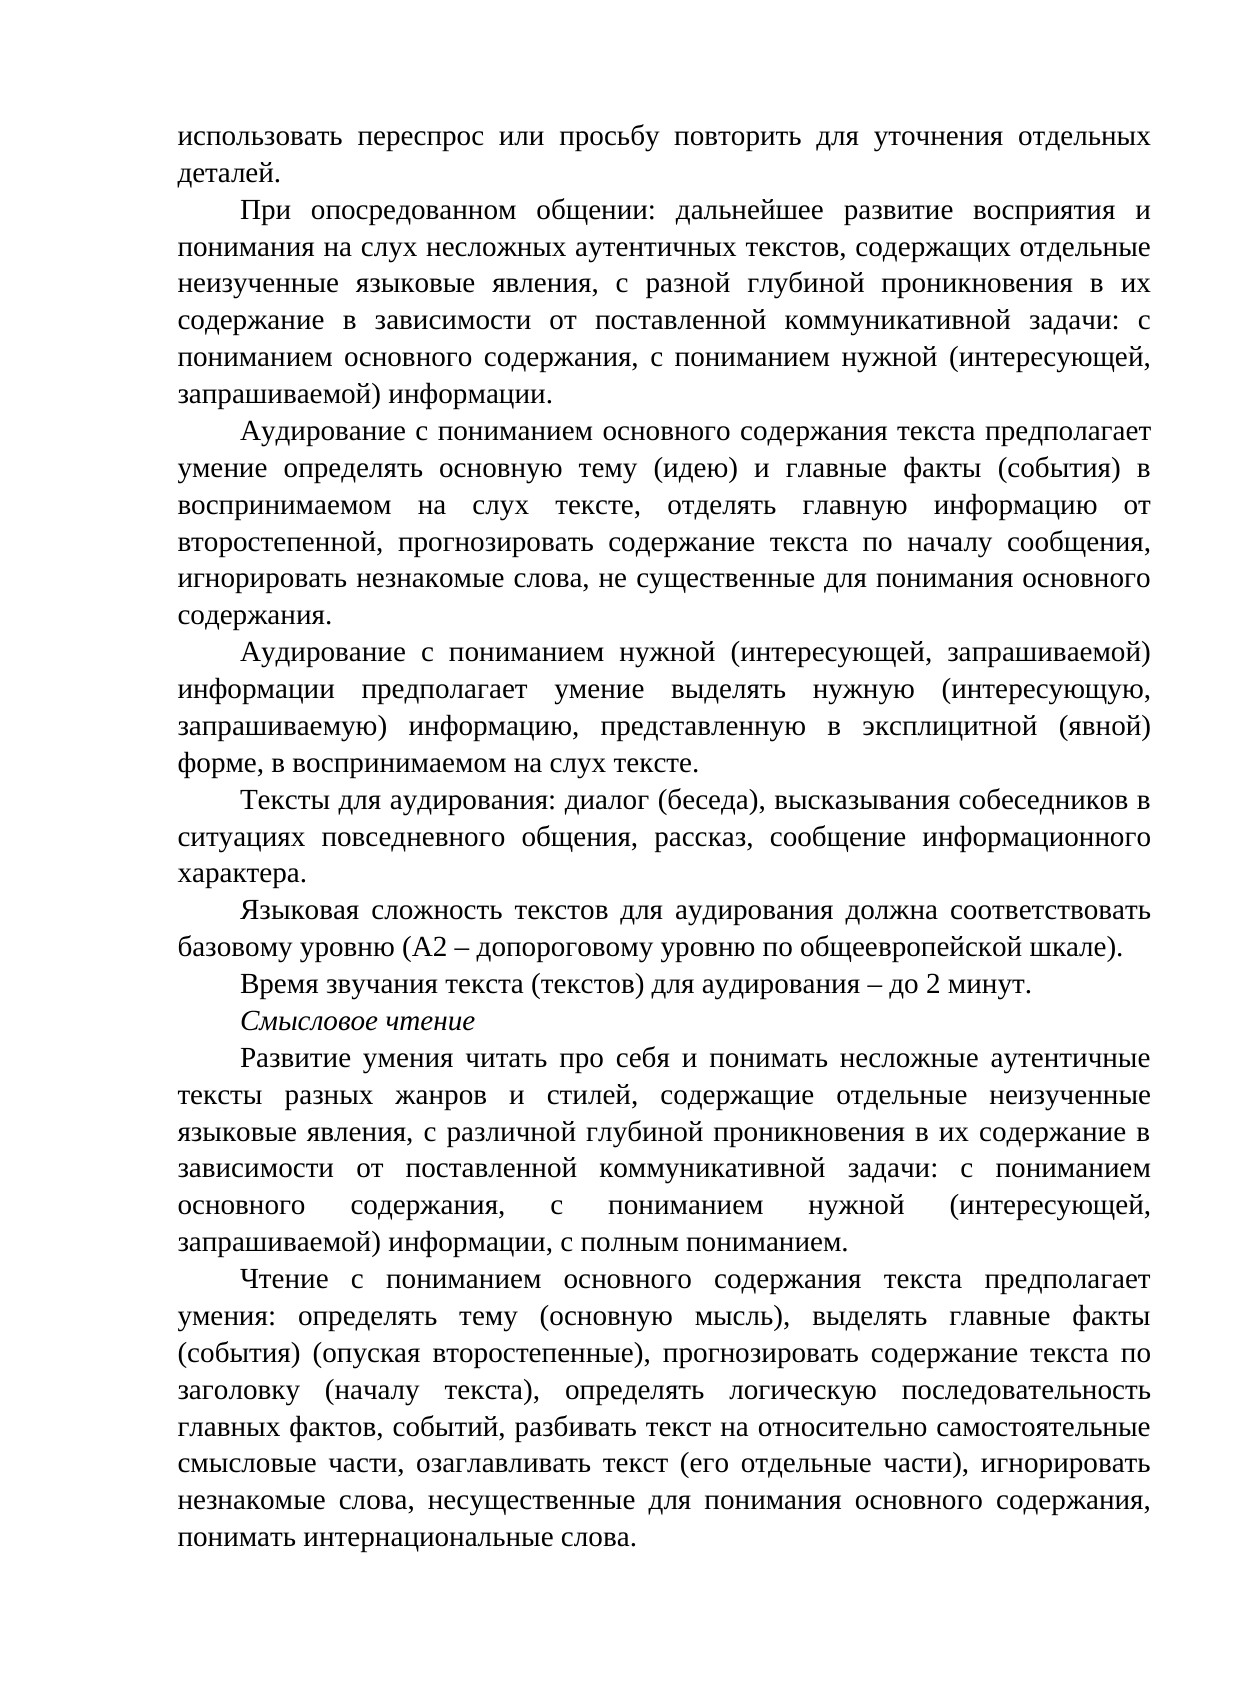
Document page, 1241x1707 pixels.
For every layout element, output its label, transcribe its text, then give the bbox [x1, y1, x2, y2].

text При опосредованном общении: дальнейшее развитие восприятия и понимания на слух несложных аутентичных текстов, содержащих отдельные неизученные языковые явления, с разной глубиной проникновения в их содержание в зависимости от поставленной коммуникативной задачи: с пониманием основного содержания, с пониманием нужной (интересующей, запрашиваемой) информации. [177, 192, 1152, 410]
text Смысловое чтение [177, 1003, 1152, 1037]
text Тексты для аудирования: диалог (беседа), высказывания собеседников в ситуациях повседневного общения, рассказ, сообщение информационного характера. [177, 782, 1152, 889]
text Чтение с пониманием основного содержания текста предполагает умения: определять тему (основную мысль), выделять главные факты (события) (опуская второстепенные), прогнозировать содержание текста по заголовку (началу текста), определять логическую последовательность главных фактов, событий, разбивать текст на относительно самостоятельные смысловые части, озаглавливать текст (его отдельные части), игнорировать незнакомые слова, несущественные для понимания основного содержания, понимать интернациональные слова. [177, 1261, 1152, 1553]
text Аудирование с пониманием основного содержания текста предполагает умение определять основную тему (идею) и главные факты (события) в воспринимаемом на слух тексте, отделять главную информацию от второстепенной, прогнозировать содержание текста по началу сообщения, игнорировать незнакомые слова, не существенные для понимания основного содержания. [177, 413, 1152, 631]
text Языковая сложность текстов для аудирования должна соответствовать базовому уровню (А2 – допороговому уровню по общеевропейской шкале). [177, 892, 1152, 963]
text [177, 118, 1152, 188]
text Аудирование с пониманием нужной (интересующей, запрашиваемой) информации предполагает умение выделять нужную (интересующую, запрашиваемую) информацию, представленную в эксплицитной (явной) форме, в воспринимаемом на слух тексте. [177, 634, 1152, 778]
text Время звучания текста (текстов) для аудирования – до 2 минут. [177, 966, 1152, 1000]
text Развитие умения читать про себя и понимать несложные аутентичные тексты разных жанров и стилей, содержащие отдельные неизученные языковые явления, с различной глубиной проникновения в их содержание в зависимости от поставленной коммуникативной задачи: с пониманием основного содержания, с пониманием нужной (интересующей, запрашиваемой) информации, с полным пониманием. [177, 1040, 1152, 1258]
